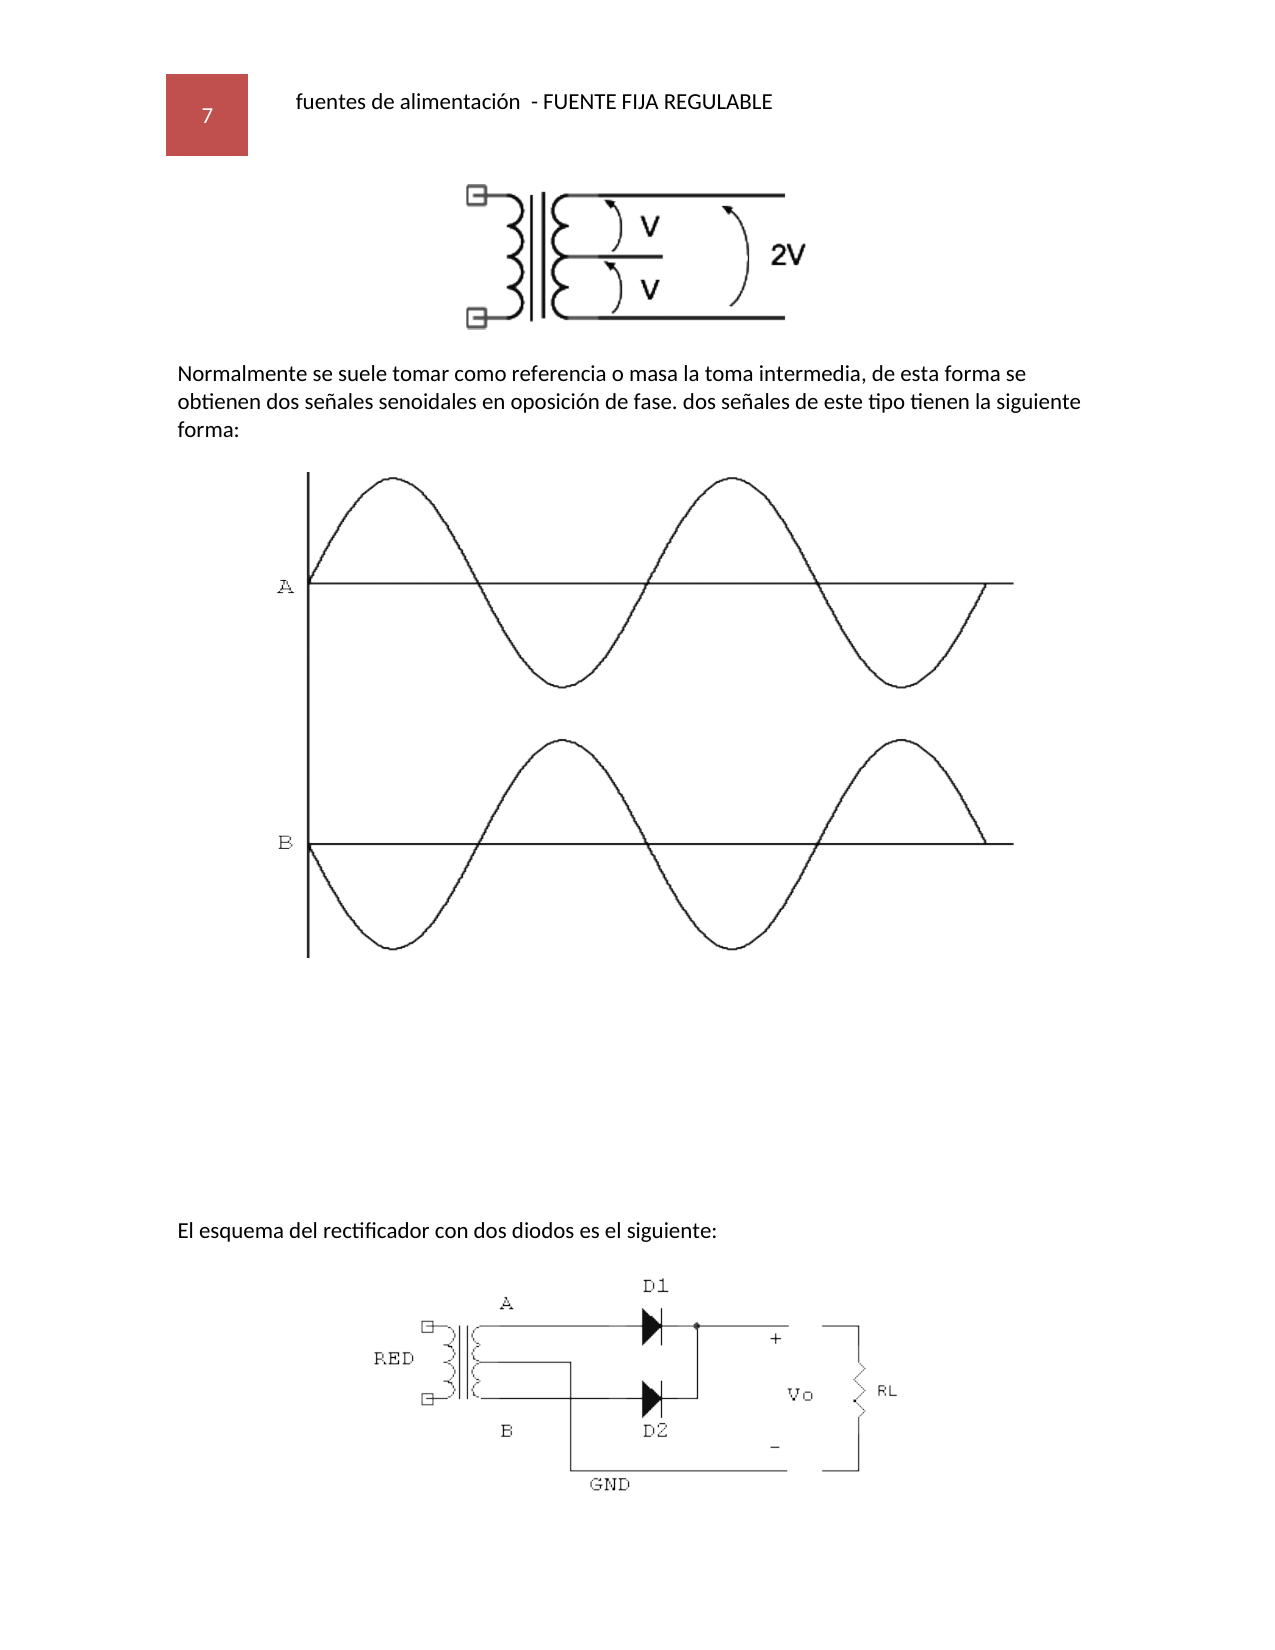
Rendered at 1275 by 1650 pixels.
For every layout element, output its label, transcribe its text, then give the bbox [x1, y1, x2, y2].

picture [261, 472, 1014, 958]
picture [466, 184, 809, 330]
text Normalmente se suele tomar como referencia o masa la toma intermedia, de esta forma se obtienen dos señales senoidales en oposición de fase. dos señales de este tipo tienen la siguiente forma: [177, 359, 1098, 443]
text El esquema del rectificador con dos diodos es el siguiente: [177, 1216, 1098, 1244]
picture [373, 1273, 902, 1494]
